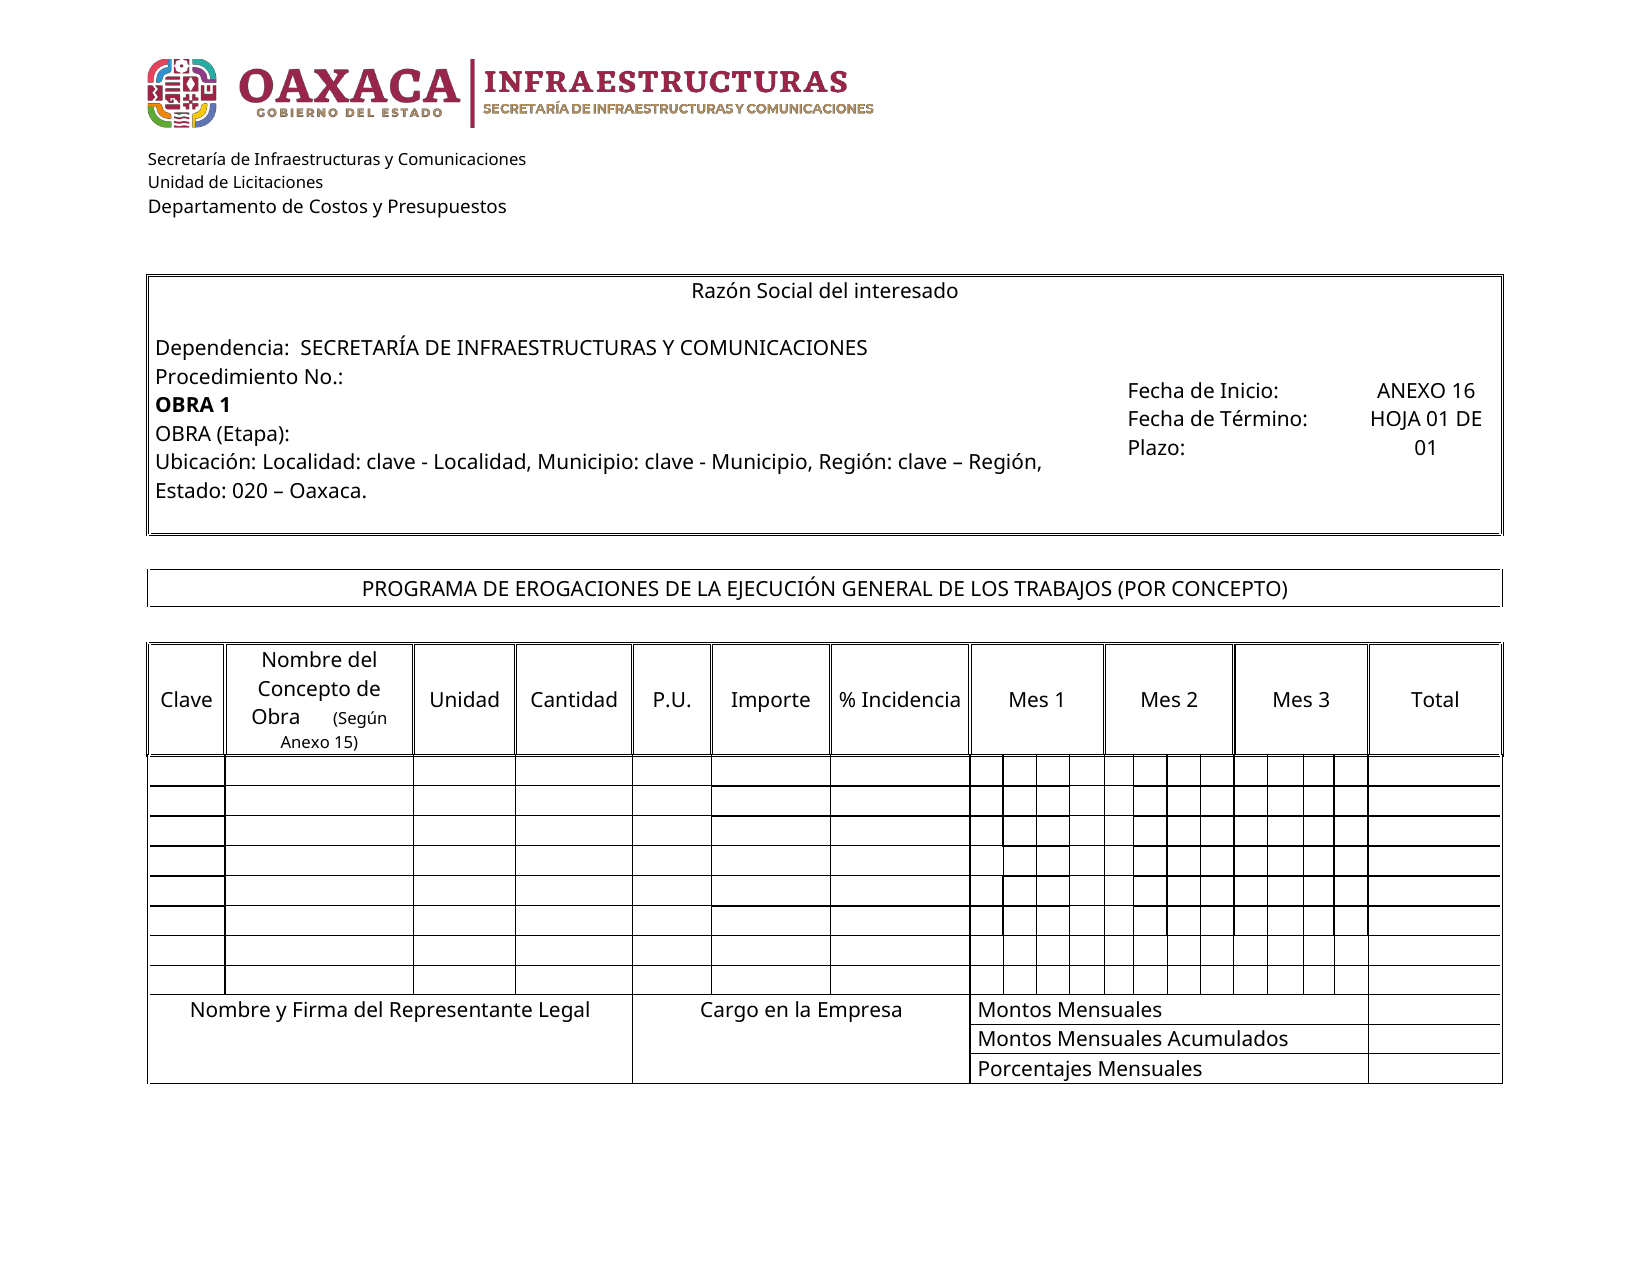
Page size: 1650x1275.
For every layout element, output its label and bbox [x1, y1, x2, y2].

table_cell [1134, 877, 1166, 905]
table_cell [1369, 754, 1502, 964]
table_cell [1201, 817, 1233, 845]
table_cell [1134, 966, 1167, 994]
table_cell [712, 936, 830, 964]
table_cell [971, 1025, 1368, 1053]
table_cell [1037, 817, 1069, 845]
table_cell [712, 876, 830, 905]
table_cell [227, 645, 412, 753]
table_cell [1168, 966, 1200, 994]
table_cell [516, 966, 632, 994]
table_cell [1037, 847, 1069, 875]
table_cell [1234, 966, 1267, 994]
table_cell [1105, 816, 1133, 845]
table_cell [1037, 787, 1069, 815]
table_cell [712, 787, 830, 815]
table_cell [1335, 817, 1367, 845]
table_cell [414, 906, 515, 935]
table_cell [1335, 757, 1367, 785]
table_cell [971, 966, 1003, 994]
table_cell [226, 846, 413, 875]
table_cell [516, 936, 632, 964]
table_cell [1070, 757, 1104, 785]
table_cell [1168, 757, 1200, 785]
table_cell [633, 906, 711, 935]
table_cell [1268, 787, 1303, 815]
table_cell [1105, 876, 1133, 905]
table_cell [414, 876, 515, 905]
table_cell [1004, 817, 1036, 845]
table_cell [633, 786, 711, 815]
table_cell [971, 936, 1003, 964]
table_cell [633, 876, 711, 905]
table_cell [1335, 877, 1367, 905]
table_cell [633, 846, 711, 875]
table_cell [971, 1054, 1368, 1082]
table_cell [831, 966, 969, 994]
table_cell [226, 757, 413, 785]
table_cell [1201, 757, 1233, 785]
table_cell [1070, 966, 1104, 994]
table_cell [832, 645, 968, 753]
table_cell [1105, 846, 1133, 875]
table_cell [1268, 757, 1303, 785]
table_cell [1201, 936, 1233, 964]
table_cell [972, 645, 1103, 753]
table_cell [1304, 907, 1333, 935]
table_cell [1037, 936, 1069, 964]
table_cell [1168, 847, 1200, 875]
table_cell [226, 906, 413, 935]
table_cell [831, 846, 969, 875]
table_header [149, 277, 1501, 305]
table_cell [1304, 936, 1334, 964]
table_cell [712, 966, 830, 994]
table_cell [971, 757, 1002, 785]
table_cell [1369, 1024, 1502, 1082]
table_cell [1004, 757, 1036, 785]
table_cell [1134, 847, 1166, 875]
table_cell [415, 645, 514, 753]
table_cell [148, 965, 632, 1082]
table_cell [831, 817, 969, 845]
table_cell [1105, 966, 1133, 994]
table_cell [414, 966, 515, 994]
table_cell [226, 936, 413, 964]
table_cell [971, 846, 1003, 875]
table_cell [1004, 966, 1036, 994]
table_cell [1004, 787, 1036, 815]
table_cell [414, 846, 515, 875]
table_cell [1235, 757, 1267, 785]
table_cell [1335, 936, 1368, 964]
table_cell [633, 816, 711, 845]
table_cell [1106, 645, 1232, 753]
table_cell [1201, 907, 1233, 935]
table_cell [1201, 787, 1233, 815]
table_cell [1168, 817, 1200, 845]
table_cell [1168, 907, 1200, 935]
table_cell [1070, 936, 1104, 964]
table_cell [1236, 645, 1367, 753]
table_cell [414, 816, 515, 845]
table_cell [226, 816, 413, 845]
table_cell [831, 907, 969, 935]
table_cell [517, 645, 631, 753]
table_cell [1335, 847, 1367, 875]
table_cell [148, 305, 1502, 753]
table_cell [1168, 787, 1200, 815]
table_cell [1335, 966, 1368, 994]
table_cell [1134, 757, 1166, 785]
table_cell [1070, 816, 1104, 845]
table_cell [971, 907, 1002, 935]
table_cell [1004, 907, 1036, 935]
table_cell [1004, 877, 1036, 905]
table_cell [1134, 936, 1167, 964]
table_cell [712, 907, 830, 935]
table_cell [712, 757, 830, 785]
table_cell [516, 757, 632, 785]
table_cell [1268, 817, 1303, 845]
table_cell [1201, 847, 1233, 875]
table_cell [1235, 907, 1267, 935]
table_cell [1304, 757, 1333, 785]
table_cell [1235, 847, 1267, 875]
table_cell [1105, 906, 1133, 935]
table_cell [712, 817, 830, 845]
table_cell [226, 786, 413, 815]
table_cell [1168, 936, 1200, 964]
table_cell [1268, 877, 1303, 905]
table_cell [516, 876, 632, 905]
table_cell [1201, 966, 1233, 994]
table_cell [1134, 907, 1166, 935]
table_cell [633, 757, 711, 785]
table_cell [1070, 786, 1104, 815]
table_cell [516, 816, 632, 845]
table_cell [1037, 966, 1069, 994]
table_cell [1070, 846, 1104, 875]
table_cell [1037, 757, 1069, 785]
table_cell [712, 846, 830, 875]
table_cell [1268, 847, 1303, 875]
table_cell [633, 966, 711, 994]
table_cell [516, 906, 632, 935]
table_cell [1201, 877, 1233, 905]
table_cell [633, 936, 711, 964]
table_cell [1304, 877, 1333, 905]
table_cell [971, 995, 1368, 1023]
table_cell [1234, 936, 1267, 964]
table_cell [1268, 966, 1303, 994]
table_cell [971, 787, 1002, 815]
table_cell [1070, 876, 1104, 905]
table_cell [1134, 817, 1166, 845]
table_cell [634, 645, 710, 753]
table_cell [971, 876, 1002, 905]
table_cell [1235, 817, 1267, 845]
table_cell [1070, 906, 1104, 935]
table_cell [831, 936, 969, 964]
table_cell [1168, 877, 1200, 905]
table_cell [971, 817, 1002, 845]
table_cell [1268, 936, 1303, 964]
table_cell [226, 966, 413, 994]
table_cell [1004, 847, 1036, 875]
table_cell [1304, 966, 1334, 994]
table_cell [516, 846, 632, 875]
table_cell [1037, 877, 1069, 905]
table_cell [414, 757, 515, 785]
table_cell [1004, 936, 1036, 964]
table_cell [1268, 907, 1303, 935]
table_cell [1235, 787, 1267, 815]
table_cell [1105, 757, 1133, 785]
picture [147, 59, 898, 130]
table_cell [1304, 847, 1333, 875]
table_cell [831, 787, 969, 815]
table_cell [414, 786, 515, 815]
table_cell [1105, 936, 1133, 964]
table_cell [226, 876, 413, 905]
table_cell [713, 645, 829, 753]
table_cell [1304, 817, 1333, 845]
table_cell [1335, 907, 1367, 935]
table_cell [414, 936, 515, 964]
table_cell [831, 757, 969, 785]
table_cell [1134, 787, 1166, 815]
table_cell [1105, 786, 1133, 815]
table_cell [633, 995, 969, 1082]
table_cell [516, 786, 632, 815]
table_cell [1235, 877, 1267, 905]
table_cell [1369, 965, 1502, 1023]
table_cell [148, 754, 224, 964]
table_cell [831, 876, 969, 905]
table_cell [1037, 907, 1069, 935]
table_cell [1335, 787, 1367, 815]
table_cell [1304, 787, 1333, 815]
